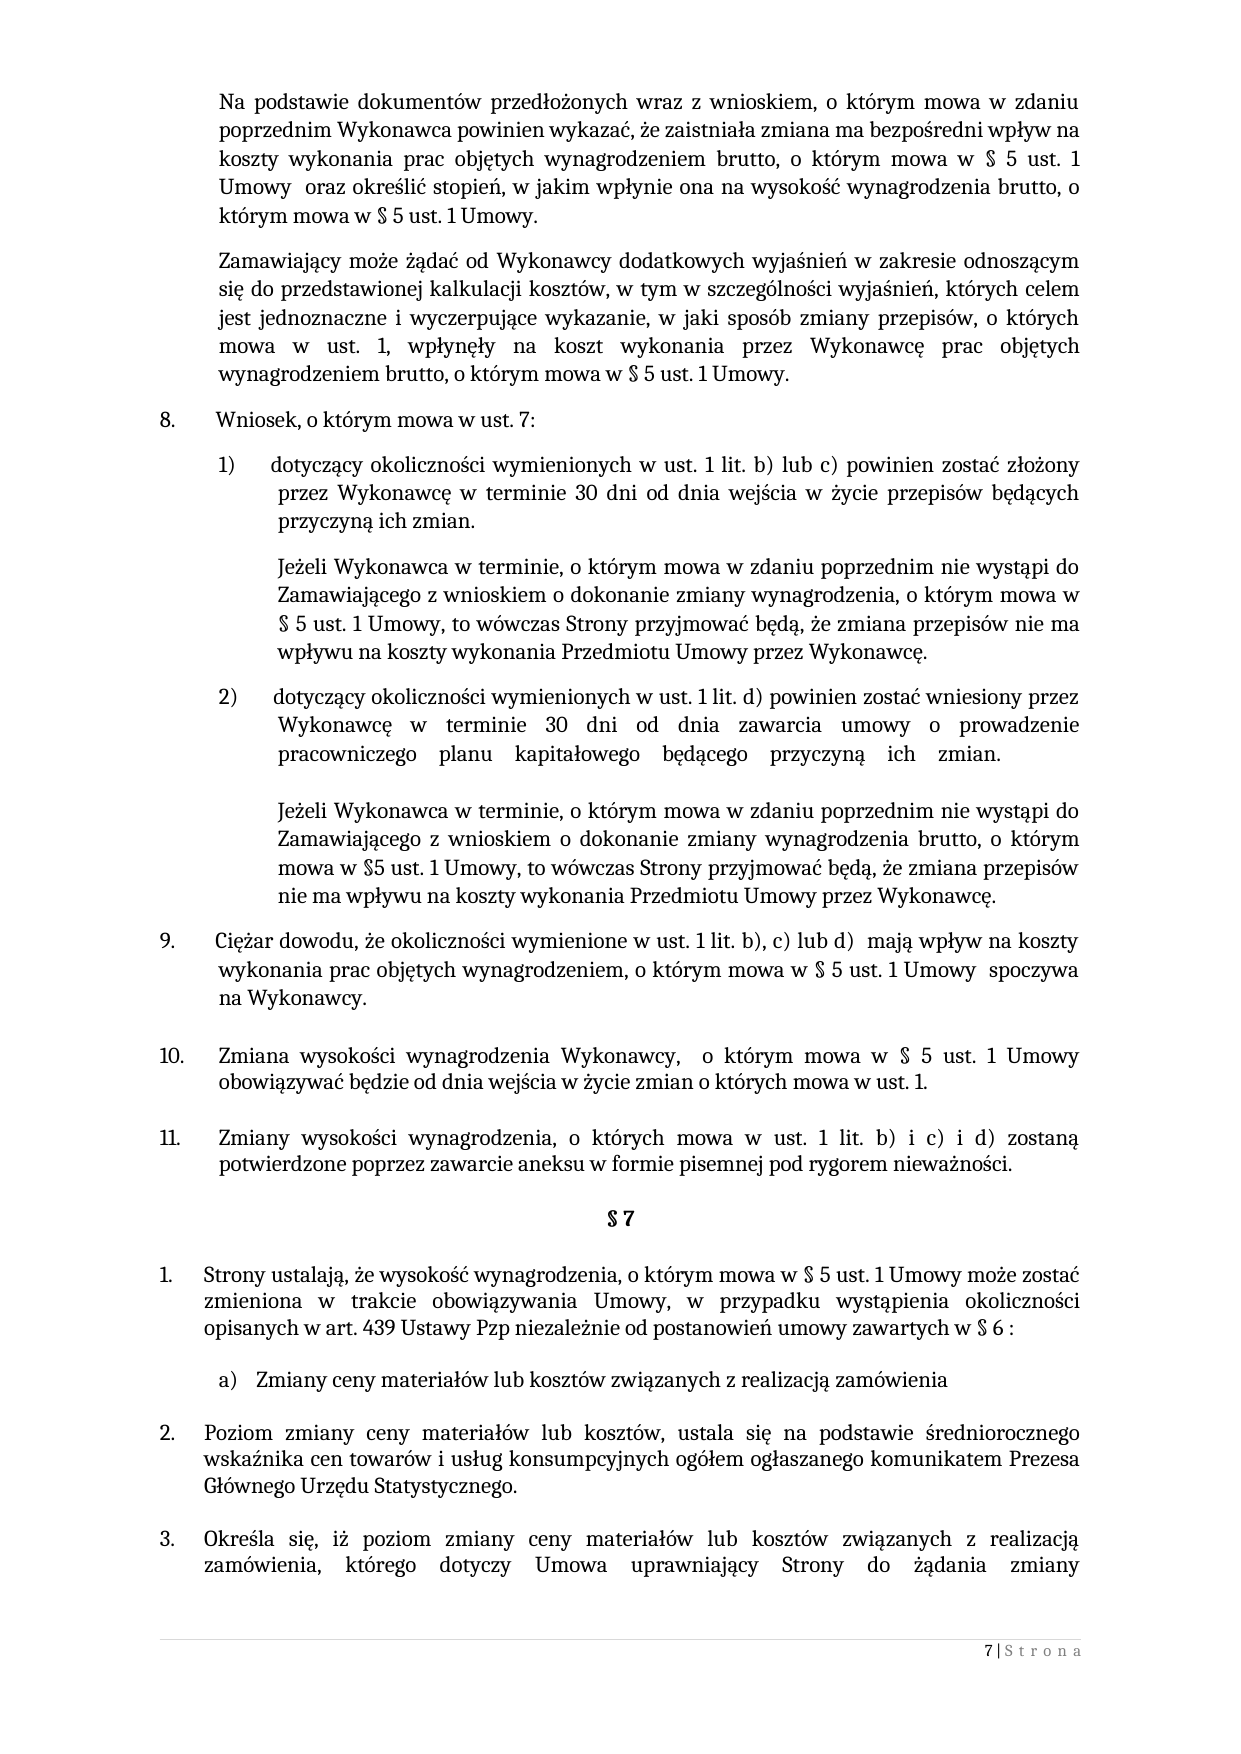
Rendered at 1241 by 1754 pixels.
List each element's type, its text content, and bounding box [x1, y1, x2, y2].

text Jeżeli Wykonawca w terminie, o którym mowa w zdaniu poprzednim nie wystąpi do Zamawiającego z wnioskiem o dokonanie zmiany wynagrodzenia, o którym mowa w § 5 ust. 1 Umowy, to wówczas Strony przyjmować będą, że zmiana przepisów nie ma wpływu na koszty wykonania Przedmiotu Umowy przez Wykonawcę. [278, 553, 1081, 665]
text Na podstawie dokumentów przedłożonych wraz z wnioskiem, o którym mowa w zdaniu poprzednim Wykonawca powinien wykazać, że zaistniała zmiana ma bezpośredni wpływ na koszty wykonania prac objętych wynagrodzeniem brutto, o którym mowa w § 5 ust. 1 Umowy oraz określić stopień, w jakim wpłynie ona na wysokość wynagrodzenia brutto, o którym mowa w § 5 ust. 1 Umowy. [218, 89, 1081, 229]
text 8. Wniosek, o którym mowa w ust. 7: [159, 406, 1081, 433]
list Strony ustalają, że wysokość wynagrodzenia, o którym mowa w § 5 ust. 1 Umowy może zostać zmieniona w trakcie obowiązywania Umowy, w przypadku wystąpienia okoliczności opisanych w art. 439 Ustawy Pzp niezależnie od postanowień umowy zawartych w § 6 : [159, 1262, 1081, 1341]
text 10. Zmiana wysokości wynagrodzenia Wykonawcy, o którym mowa w § 5 ust. 1 Umowy obowiązywać będzie od dnia wejścia w życie zmian o których mowa w ust. 1. [159, 1042, 1081, 1095]
list Zmiany ceny materiałów lub kosztów związanych z realizacją zamówienia [218, 1367, 1081, 1393]
text § 7 [159, 1206, 1081, 1233]
list Poziom zmiany ceny materiałów lub kosztów, ustala się na podstawie średniorocznego wskaźnika cen towarów i usług konsumpcyjnych ogółem ogłaszanego komunikatem Prezesa Głównego Urzędu Statystycznego. [159, 1420, 1081, 1499]
text Zamawiający może żądać od Wykonawcy dodatkowych wyjaśnień w zakresie odnoszącym się do przedstawionej kalkulacji kosztów, w tym w szczególności wyjaśnień, których celem jest jednoznaczne i wyczerpujące wykazanie, w jaki sposób zmiany przepisów, o których mowa w ust. 1, wpłynęły na koszt wykonania przez Wykonawcę prac objętych wynagrodzeniem brutto, o którym mowa w § 5 ust. 1 Umowy. [218, 247, 1081, 388]
text 9. Ciężar dowodu, że okoliczności wymienione w ust. 1 lit. b), c) lub d) mają wpływ na koszty wykonania prac objętych wynagrodzeniem, o którym mowa w § 5 ust. 1 Umowy spoczywa na Wykonawcy. [159, 928, 1081, 1011]
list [159, 1525, 1081, 1578]
text 1) dotyczący okoliczności wymienionych w ust. 1 lit. b) lub c) powinien zostać złożony przez Wykonawcę w terminie 30 dni od dnia wejścia w życie przepisów będących przyczyną ich zmian. [218, 451, 1081, 535]
text 11. Zmiany wysokości wynagrodzenia, o których mowa w ust. 1 lit. b) i c) i d) zostaną potwierdzone poprzez zawarcie aneksu w formie pisemnej pod rygorem nieważności. [159, 1124, 1081, 1177]
text 2) dotyczący okoliczności wymienionych w ust. 1 lit. d) powinien zostać wniesiony przez Wykonawcę w terminie 30 dni od dnia zawarcia umowy o prowadzenie pracowniczego planu kapitałowego będącego przyczyną ich zmian. Jeżeli Wykonawca w terminie, o którym mowa w zdaniu poprzednim nie wystąpi do Zamawiającego z wnioskiem o dokonanie zmiany wynagrodzenia brutto, o którym mowa w §5 ust. 1 Umowy, to wówczas Strony przyjmować będą, że zmiana przepisów nie ma wpływu na koszty wykonania Przedmiotu Umowy przez Wykonawcę. [218, 684, 1081, 909]
